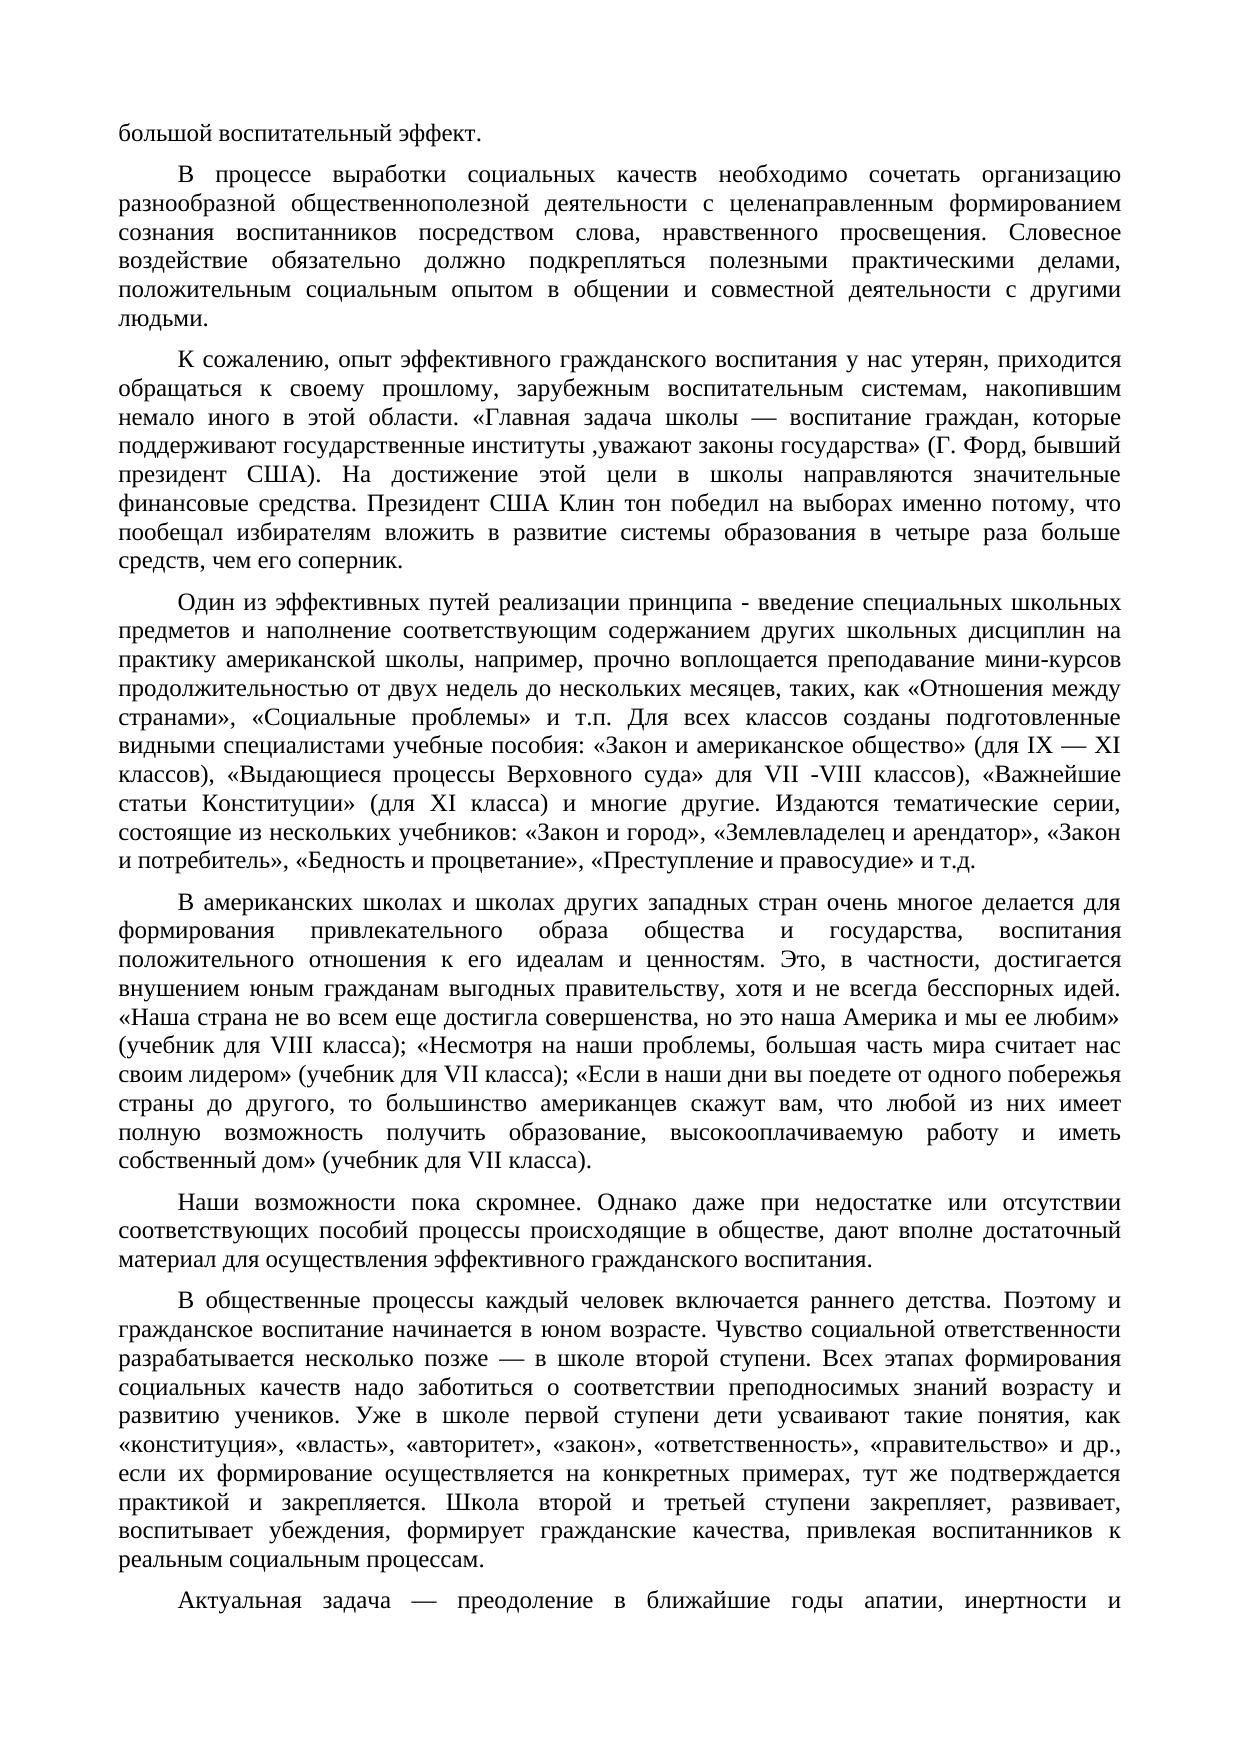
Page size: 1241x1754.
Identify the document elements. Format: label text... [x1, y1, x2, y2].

text В американских школах и школах других западных стран очень многое делается для формирования привлекательного образа общества и государства, воспитания положительного отношения к его идеалам и ценностям. Это, в частности, достигается внушением юным гражданам выгодных правительству, хотя и не всегда бесспорных идей. «Наша страна не во всем еще достигла совершенства, но это наша Америка и мы ее любим» (учебник для VIII класса); «Несмотря на наши проблемы, большая часть мира считает нас своим лидером» (учебник для VII класса); «Если в наши дни вы поедете от одного побережья страны до другого, то большинство американцев скажут вам, что любой из них имеет полную возможность получить образование, высокооплачиваемую работу и иметь собственный дом» (учебник для VII класса). [118, 887, 1122, 1174]
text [118, 118, 1122, 147]
text Наши возможности пока скромнее. Однако даже при недостатке или отсутствии соответствующих пособий процессы происходящие в обществе, дают вполне достаточный материал для осуществления эффективного гражданского воспитания. [118, 1187, 1122, 1273]
text К сожалению, опыт эффективного гражданского воспитания у нас утерян, приходится обращаться к своему прошлому, зарубежным воспитательным системам, накопившим немало иного в этой области. «Главная задача школы — воспитание граждан, которые поддерживают государственные институты ,уважают законы государства» (Г. Форд, бывший президент США). На достижение этой цели в школы направляются значительные финансовые средства. Президент США Клин тон победил на выборах именно потому, что пообещал избирателям вложить в развитие системы образования в четыре раза больше средств, чем его соперник. [118, 344, 1122, 574]
text Один из эффективных путей реализации принципа - введение специальных школьных предметов и наполнение соответствующим содержанием других школьных дисциплин на практику американской школы, например, прочно воплощается преподавание мини-курсов продолжительностью от двух недель до нескольких месяцев, таких, как «Отношения между странами», «Социальные проблемы» и т.п. Для всех классов созданы подготовленные видными специалистами учебные пособия: «Закон и американское общество» (для IX — XI классов), «Выдающиеся процессы Верховного суда» для VII -VIII классов), «Важнейшие статьи Конституции» (для XI класса) и многие другие. Издаются тематические серии, состоящие из нескольких учебников: «Закон и город», «Землевладелец и арендатор», «Закон и потребитель», «Бедность и процветание», «Преступление и правосудие» и т.д. [118, 587, 1122, 874]
text В общественные процессы каждый человек включается раннего детства. Поэтому и гражданское воспитание начинается в юном возрасте. Чувство социальной ответственности разрабатывается несколько позже — в школе второй ступени. Всех этапах формирования социальных качеств надо заботиться о соответствии преподносимых знаний возрасту и развитию учеников. Уже в школе первой ступени дети усваивают такие понятия, как «конституция», «власть», «авторитет», «закон», «ответственность», «правительство» и др., если их формирование осуществляется на конкретных примерах, тут же подтверждается практикой и закрепляется. Школа второй и третьей ступени закрепляет, развивает, воспитывает убеждения, формирует гражданские качества, привлекая воспитанников к реальным социальным процессам. [118, 1286, 1122, 1573]
text В процессе выработки социальных качеств необходимо сочетать организацию разнообразной общественнополезной деятельности с целенаправленным формированием сознания воспитанников посредством слова, нравственного просвещения. Словесное воздействие обязательно должно подкрепляться полезными практическими делами, положительным социальным опытом в общении и совместной деятельности с другими людьми. [118, 159, 1122, 332]
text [118, 1586, 1122, 1614]
